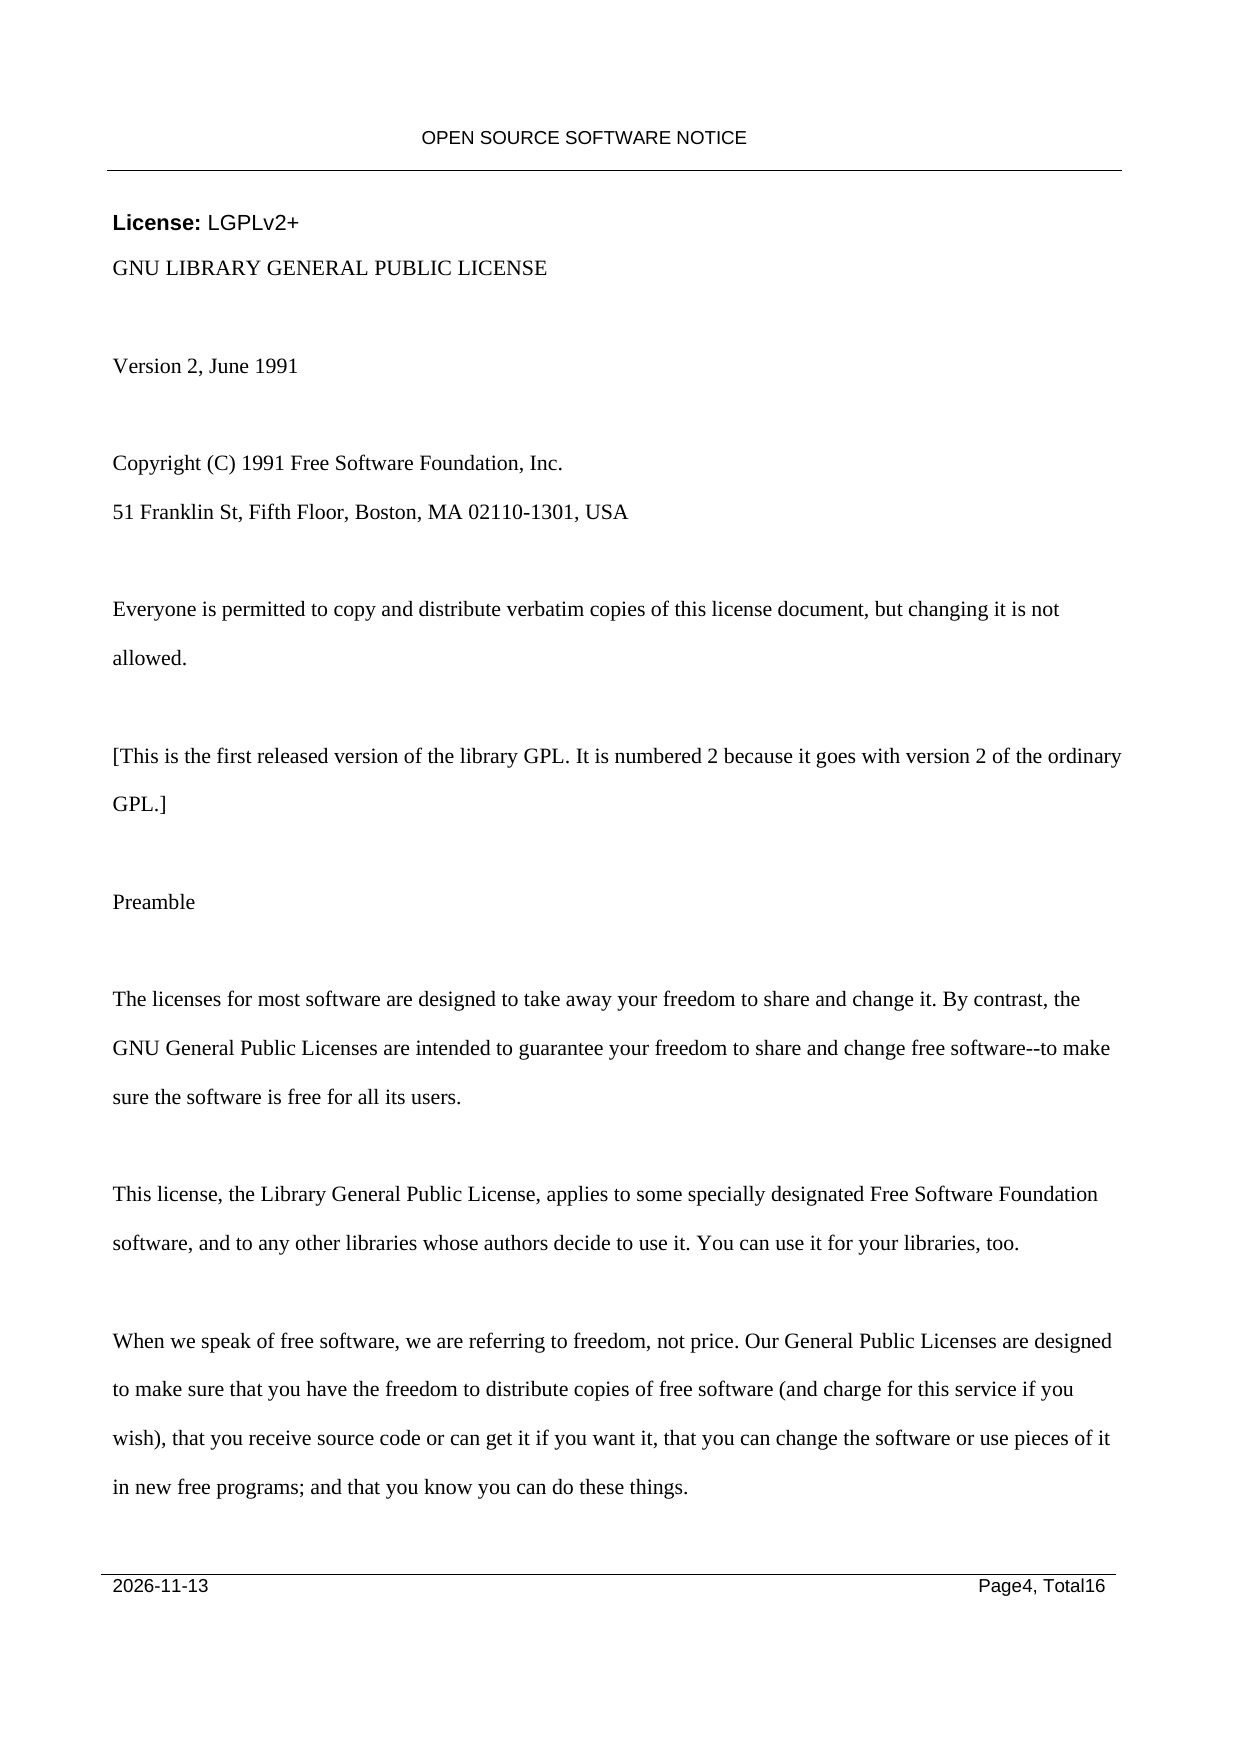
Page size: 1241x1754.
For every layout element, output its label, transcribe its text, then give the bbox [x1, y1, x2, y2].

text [112, 251, 1128, 1503]
text License: LGPLv2+ [112, 206, 1128, 239]
